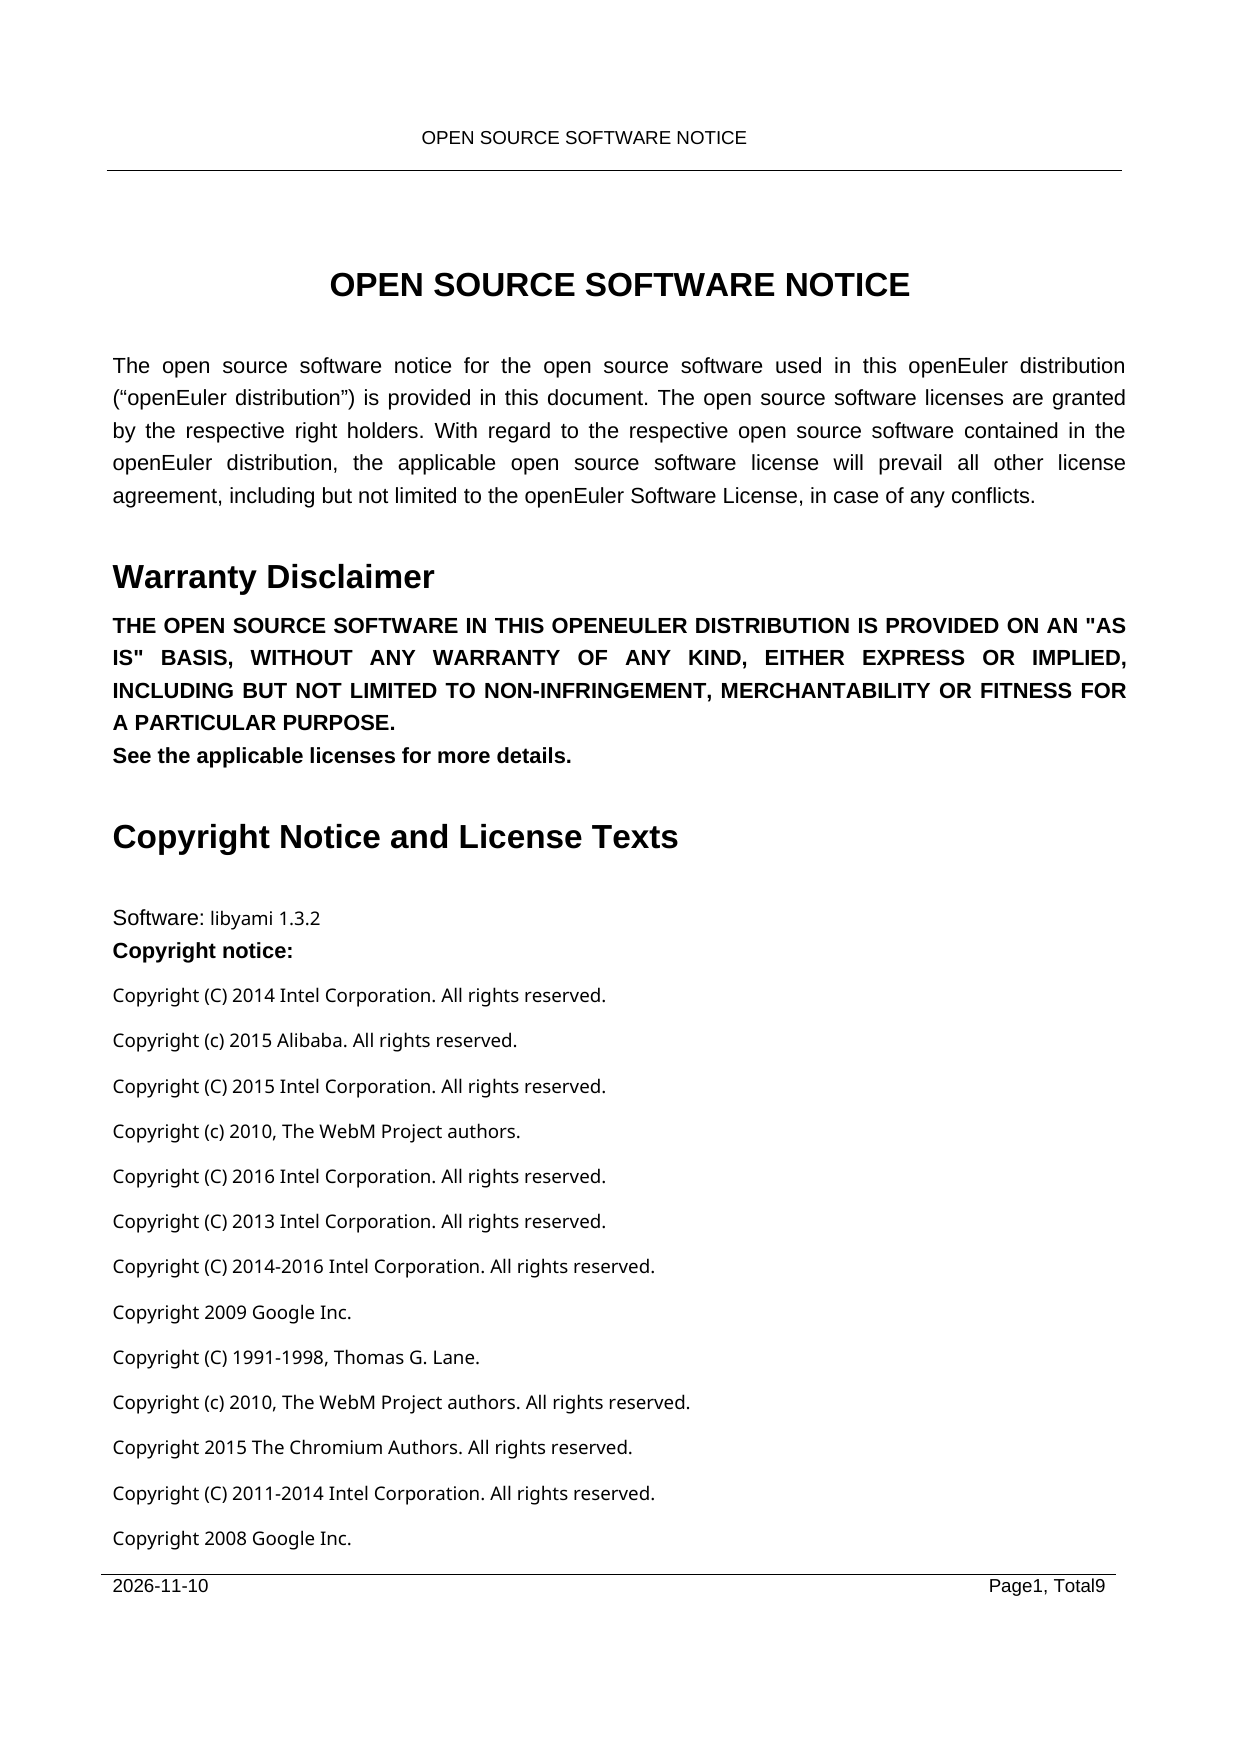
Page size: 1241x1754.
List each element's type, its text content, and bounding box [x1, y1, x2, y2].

text Copyright (C) 2011-2014 Intel Corporation. All rights reserved. [112, 1476, 1128, 1509]
text Copyright 2009 Google Inc. [112, 1296, 1128, 1328]
text Copyright (C) 1991-1998, Thomas G. Lane. [112, 1341, 1128, 1373]
text Copyright notice: [112, 934, 1128, 966]
text Copyright (c) 2010, The WebM Project authors. [112, 1115, 1128, 1147]
text OPEN SOURCE SOFTWARE NOTICE [112, 251, 1128, 316]
text Copyright (C) 2013 Intel Corporation. All rights reserved. [112, 1205, 1128, 1238]
text Copyright (c) 2015 Alibaba. All rights reserved. [112, 1024, 1128, 1057]
text Copyright (C) 2015 Intel Corporation. All rights reserved. [112, 1069, 1128, 1102]
text Copyright 2008 Google Inc. [112, 1522, 1128, 1554]
text Copyright (C) 2014-2016 Intel Corporation. All rights reserved. [112, 1250, 1128, 1283]
text Software: libyami 1.3.2 [112, 901, 1128, 934]
text Copyright (C) 2014 Intel Corporation. All rights reserved. [112, 979, 1128, 1012]
text THE OPEN SOURCE SOFTWARE IN THIS OPENEULER DISTRIBUTION IS PROVIDED ON AN "AS IS" BASIS, WITHOUT ANY WARRANTY OF ANY KIND, EITHER EXPRESS OR IMPLIED, INCLUDING BUT NOT LIMITED TO NON-INFRINGEMENT, MERCHANTABILITY OR FITNESS FOR A PARTICULAR PURPOSE. See the applicable licenses for more details. [112, 609, 1128, 771]
text Warranty Disclaimer [112, 544, 1128, 609]
text The open source software notice for the open source software used in this openEuler distribution (“openEuler distribution”) is provided in this document. The open source software licenses are granted by the respective right holders. With regard to the respective open source software contained in the openEuler distribution, the applicable open source software license will prevail all other license agreement, including but not limited to the openEuler Software License, in case of any conflicts. [112, 349, 1128, 511]
text Copyright 2015 The Chromium Authors. All rights reserved. [112, 1431, 1128, 1464]
text Copyright (C) 2016 Intel Corporation. All rights reserved. [112, 1160, 1128, 1192]
text Copyright (c) 2010, The WebM Project authors. All rights reserved. [112, 1386, 1128, 1418]
text Copyright Notice and License Texts [112, 804, 1128, 869]
